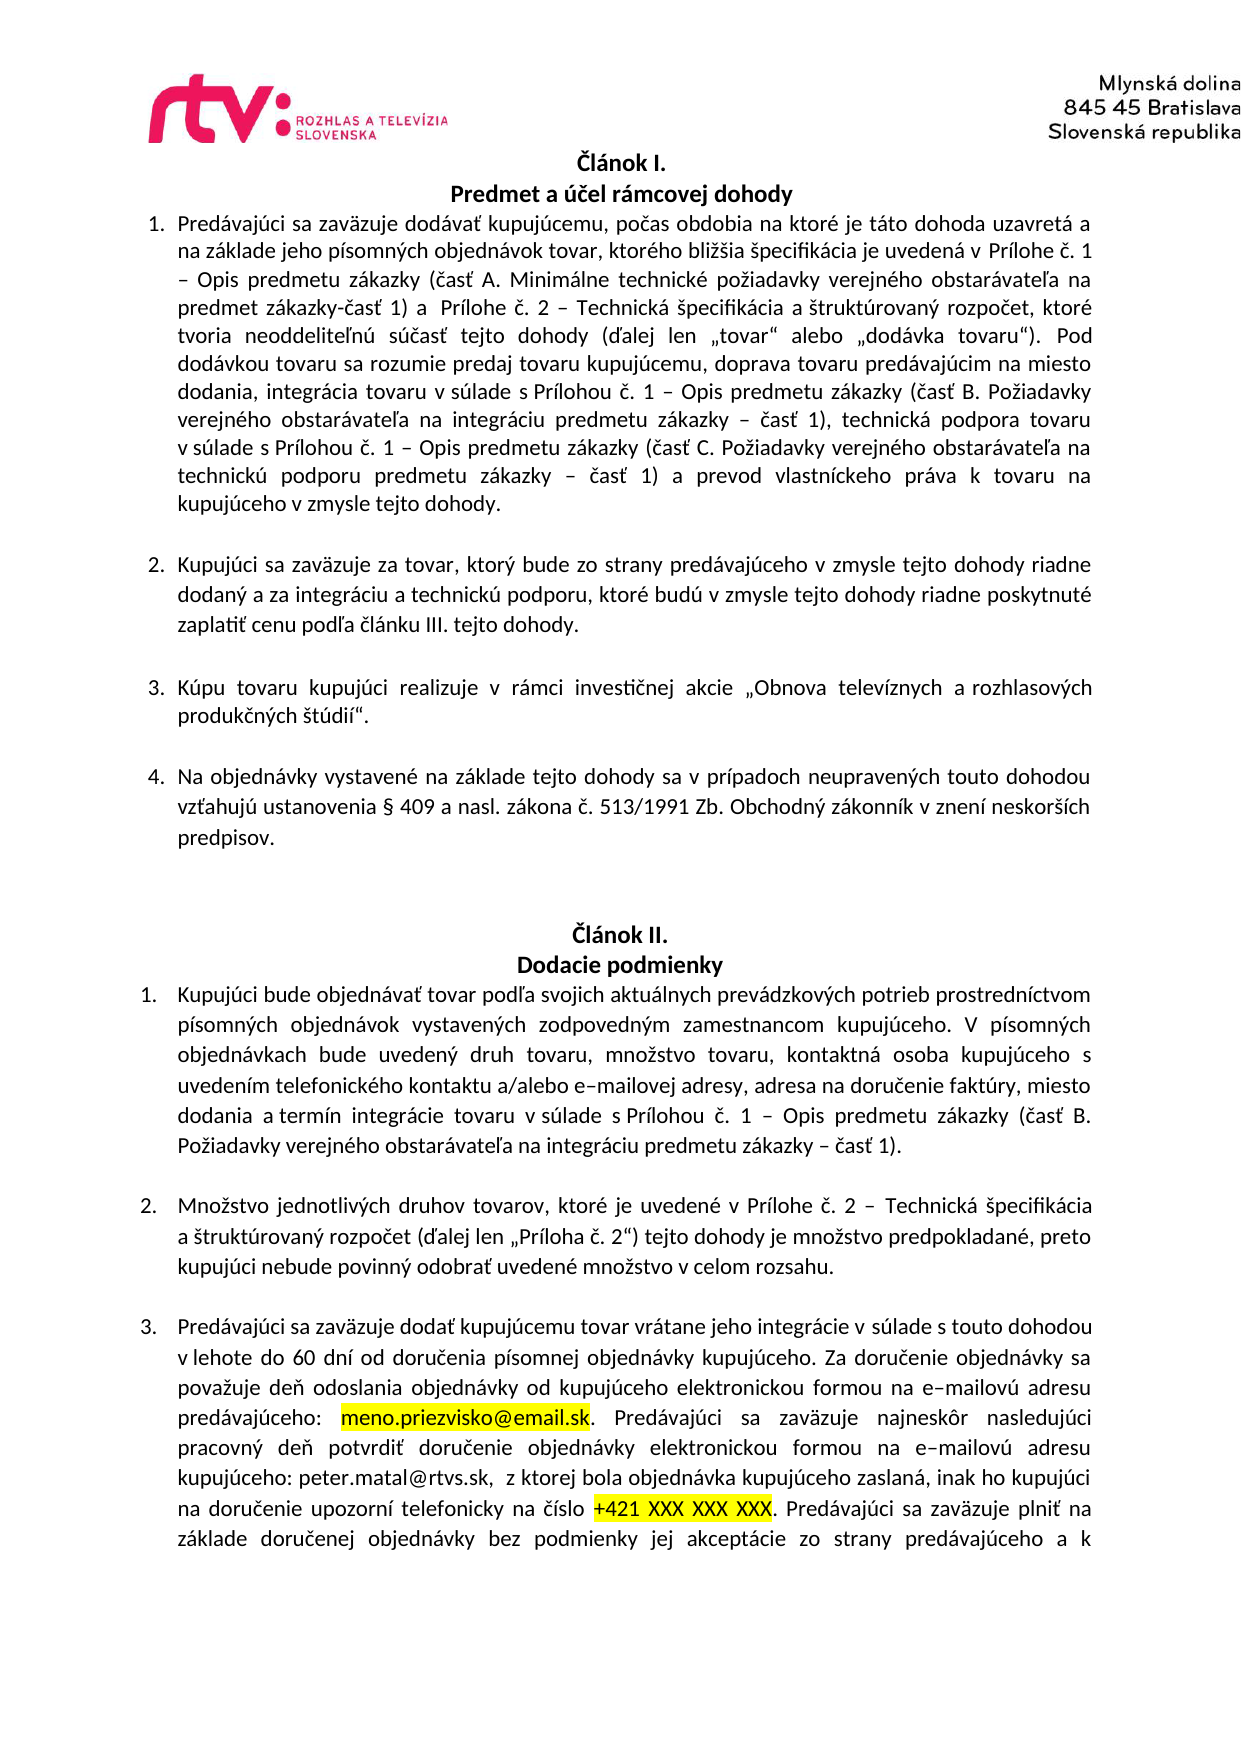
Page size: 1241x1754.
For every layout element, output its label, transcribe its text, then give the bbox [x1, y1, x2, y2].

text Predmet a účel rámcovej dohody [151, 178, 1093, 209]
list Množstvo jednotlivých druhov tovarov, ktoré je uvedené v Prílohe č. 2 – Technická špecifikácia a štruktúrovaný rozpočet (ďalej len „Príloha č. 2“) tejto dohody je množstvo predpokladané, preto kupujúci nebude povinný odobrať uvedené množstvo v celom rozsahu. [140, 1192, 1093, 1280]
text Článok I. [151, 148, 1093, 178]
text Dodacie podmienky [148, 949, 1093, 980]
list Na objednávky vystavené na základe tejto dohody sa v prípadoch neupravených touto dohodou vzťahujú ustanovenia § 409 a nasl. zákona č. 513/1991 Zb. Obchodný zákonník v znení neskorších predpisov. [148, 762, 1093, 851]
text Článok II. [148, 919, 1093, 949]
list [140, 1312, 1093, 1552]
list Kupujúci bude objednávať tovar podľa svojich aktuálnych prevádzkových potrieb prostredníctvom písomných objednávok vystavených zodpovedným zamestnancom kupujúceho. V písomných objednávkach bude uvedený druh tovaru, množstvo tovaru, kontaktná osoba kupujúceho s uvedením telefonického kontaktu a/alebo e–mailovej adresy, adresa na doručenie faktúry, miesto dodania a termín integrácie tovaru v súlade s Prílohou č. 1 – Opis predmetu zákazky (časť B. Požiadavky verejného obstarávateľa na integráciu predmetu zákazky – časť 1). [140, 980, 1093, 1159]
list Predávajúci sa zaväzuje dodávať kupujúcemu, počas obdobia na ktoré je táto dohoda uzavretá a na základe jeho písomných objednávok tovar, ktorého bližšia špecifikácia je uvedená v Prílohe č. 1 – Opis predmetu zákazky (časť A. Minimálne technické požiadavky verejného obstarávateľa na predmet zákazky-časť 1) a Prílohe č. 2 – Technická špecifikácia a štruktúrovaný rozpočet, ktoré tvoria neoddeliteľnú súčasť tejto dohody (ďalej len „tovar“ alebo „dodávka tovaru“). Pod dodávkou tovaru sa rozumie predaj tovaru kupujúcemu, doprava tovaru predávajúcim na miesto dodania, integrácia tovaru v súlade s Prílohou č. 1 – Opis predmetu zákazky (časť B. Požiadavky verejného obstarávateľa na integráciu predmetu zákazky – časť 1), technická podpora tovaru v súlade s Prílohou č. 1 – Opis predmetu zákazky (časť C. Požiadavky verejného obstarávateľa na technickú podporu predmetu zákazky – časť 1) a prevod vlastníckeho práva k tovaru na kupujúceho v zmysle tejto dohody. [148, 209, 1093, 517]
list Kúpu tovaru kupujúci realizuje v rámci investičnej akcie „Obnova televíznych a rozhlasových produkčných štúdií“. [148, 673, 1093, 729]
list Kupujúci sa zaväzuje za tovar, ktorý bude zo strany predávajúceho v zmysle tejto dohody riadne dodaný a za integráciu a technickú podporu, ktoré budú v zmysle tejto dohody riadne poskytnuté zaplatiť cenu podľa článku III. tejto dohody. [148, 550, 1093, 638]
